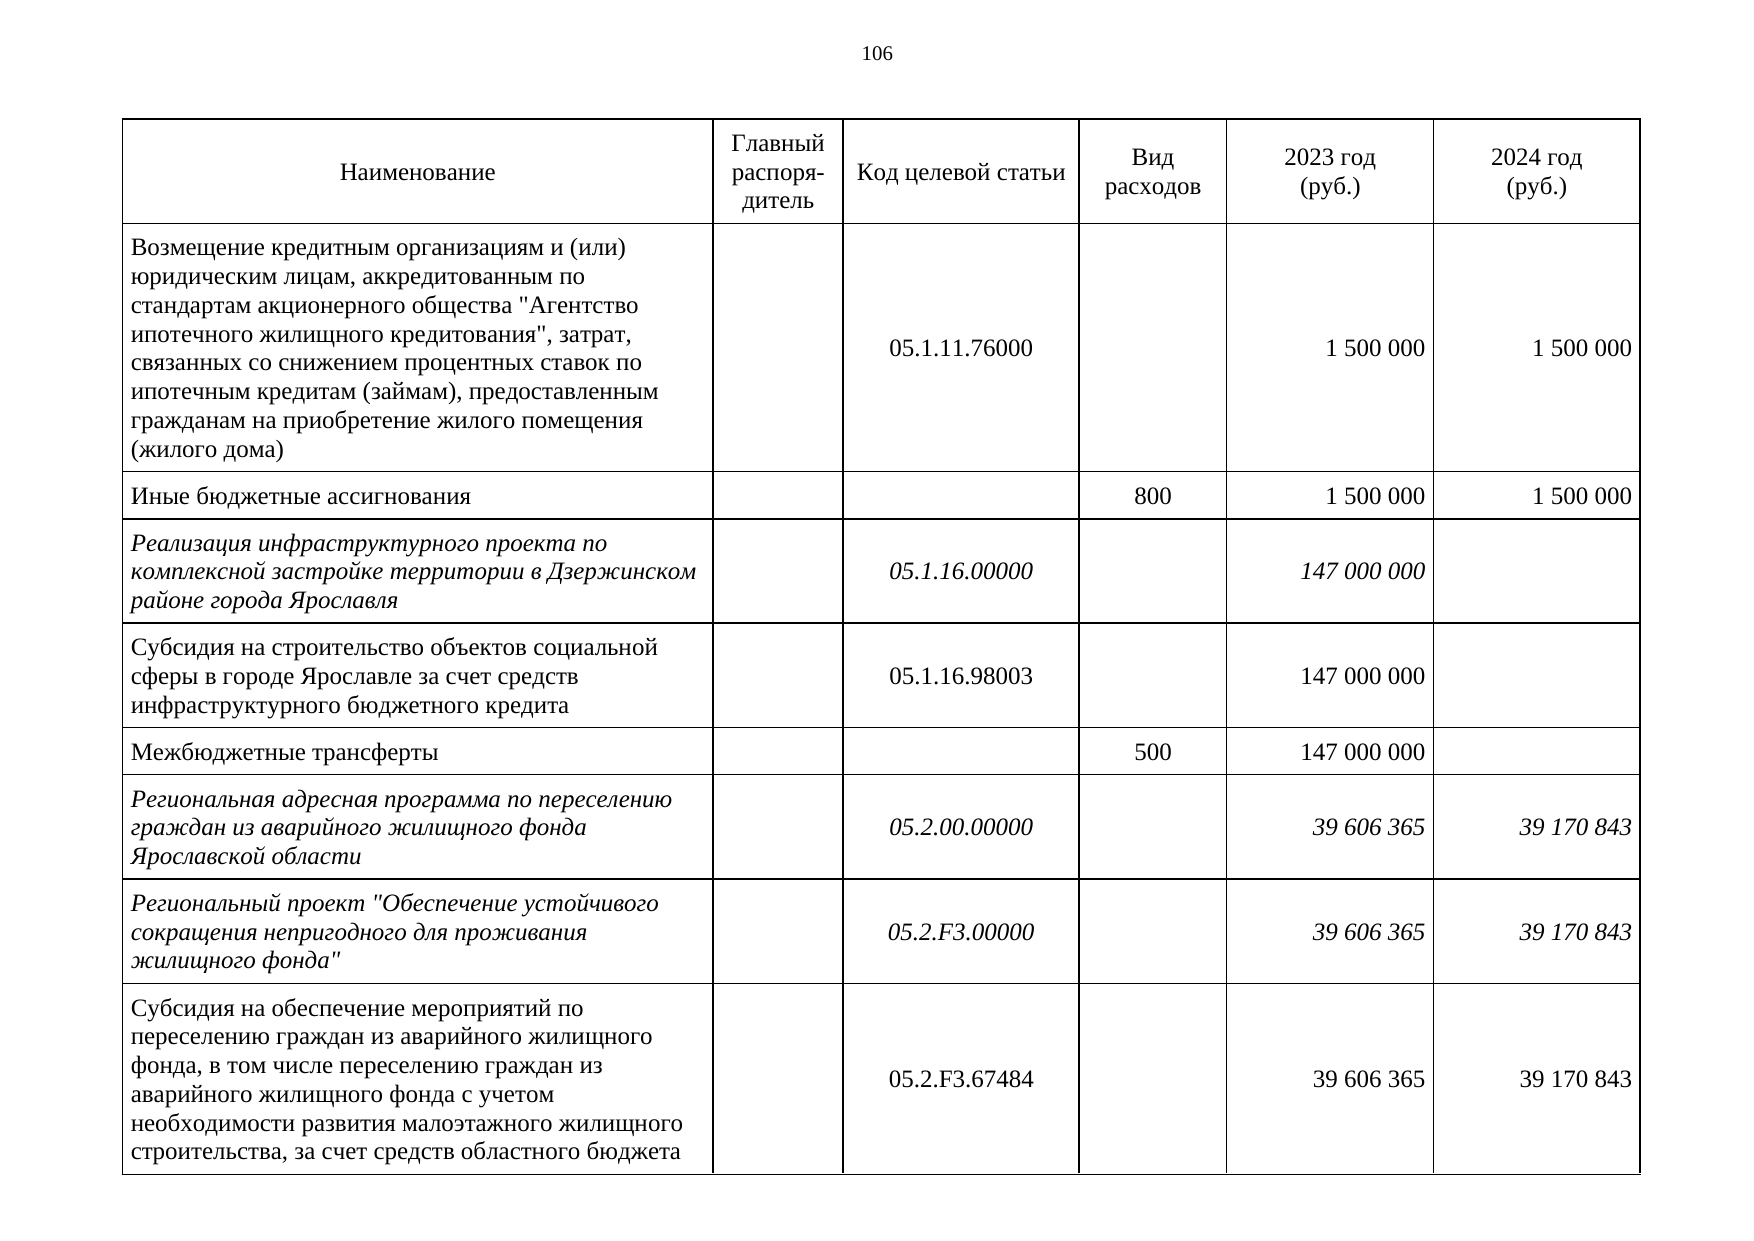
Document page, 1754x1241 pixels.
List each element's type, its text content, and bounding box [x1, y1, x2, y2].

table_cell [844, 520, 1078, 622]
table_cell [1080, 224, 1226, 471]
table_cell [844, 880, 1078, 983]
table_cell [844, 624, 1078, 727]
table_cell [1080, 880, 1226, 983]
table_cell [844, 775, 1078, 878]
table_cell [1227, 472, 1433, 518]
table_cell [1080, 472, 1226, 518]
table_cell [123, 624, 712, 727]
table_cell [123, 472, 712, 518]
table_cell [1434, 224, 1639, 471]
table_header Наименование [123, 120, 712, 223]
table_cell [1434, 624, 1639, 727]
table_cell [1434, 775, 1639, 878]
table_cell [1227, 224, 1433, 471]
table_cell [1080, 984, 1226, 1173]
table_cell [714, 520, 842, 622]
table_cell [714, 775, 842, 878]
table_header Вид расходов [1080, 120, 1226, 223]
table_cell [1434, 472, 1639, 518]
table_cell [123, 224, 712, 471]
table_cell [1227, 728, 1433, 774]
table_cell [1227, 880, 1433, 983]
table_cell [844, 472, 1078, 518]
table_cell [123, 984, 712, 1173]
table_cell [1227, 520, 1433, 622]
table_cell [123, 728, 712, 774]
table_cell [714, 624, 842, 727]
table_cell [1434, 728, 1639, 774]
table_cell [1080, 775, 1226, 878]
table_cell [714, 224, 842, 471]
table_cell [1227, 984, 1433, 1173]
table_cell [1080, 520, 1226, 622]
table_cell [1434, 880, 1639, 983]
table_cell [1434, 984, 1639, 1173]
table_header Главный распоря-дитель [714, 120, 842, 223]
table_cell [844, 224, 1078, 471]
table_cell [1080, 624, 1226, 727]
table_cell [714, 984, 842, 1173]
table_header Код целевой статьи [844, 120, 1078, 223]
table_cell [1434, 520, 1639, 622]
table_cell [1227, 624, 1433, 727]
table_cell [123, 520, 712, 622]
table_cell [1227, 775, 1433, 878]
table_header 2024 год (руб.) [1434, 120, 1639, 223]
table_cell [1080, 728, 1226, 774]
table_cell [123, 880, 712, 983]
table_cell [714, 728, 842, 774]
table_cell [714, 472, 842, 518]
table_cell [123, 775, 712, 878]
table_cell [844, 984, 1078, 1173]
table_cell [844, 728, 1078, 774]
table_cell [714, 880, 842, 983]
table_header 2023 год (руб.) [1227, 120, 1433, 223]
